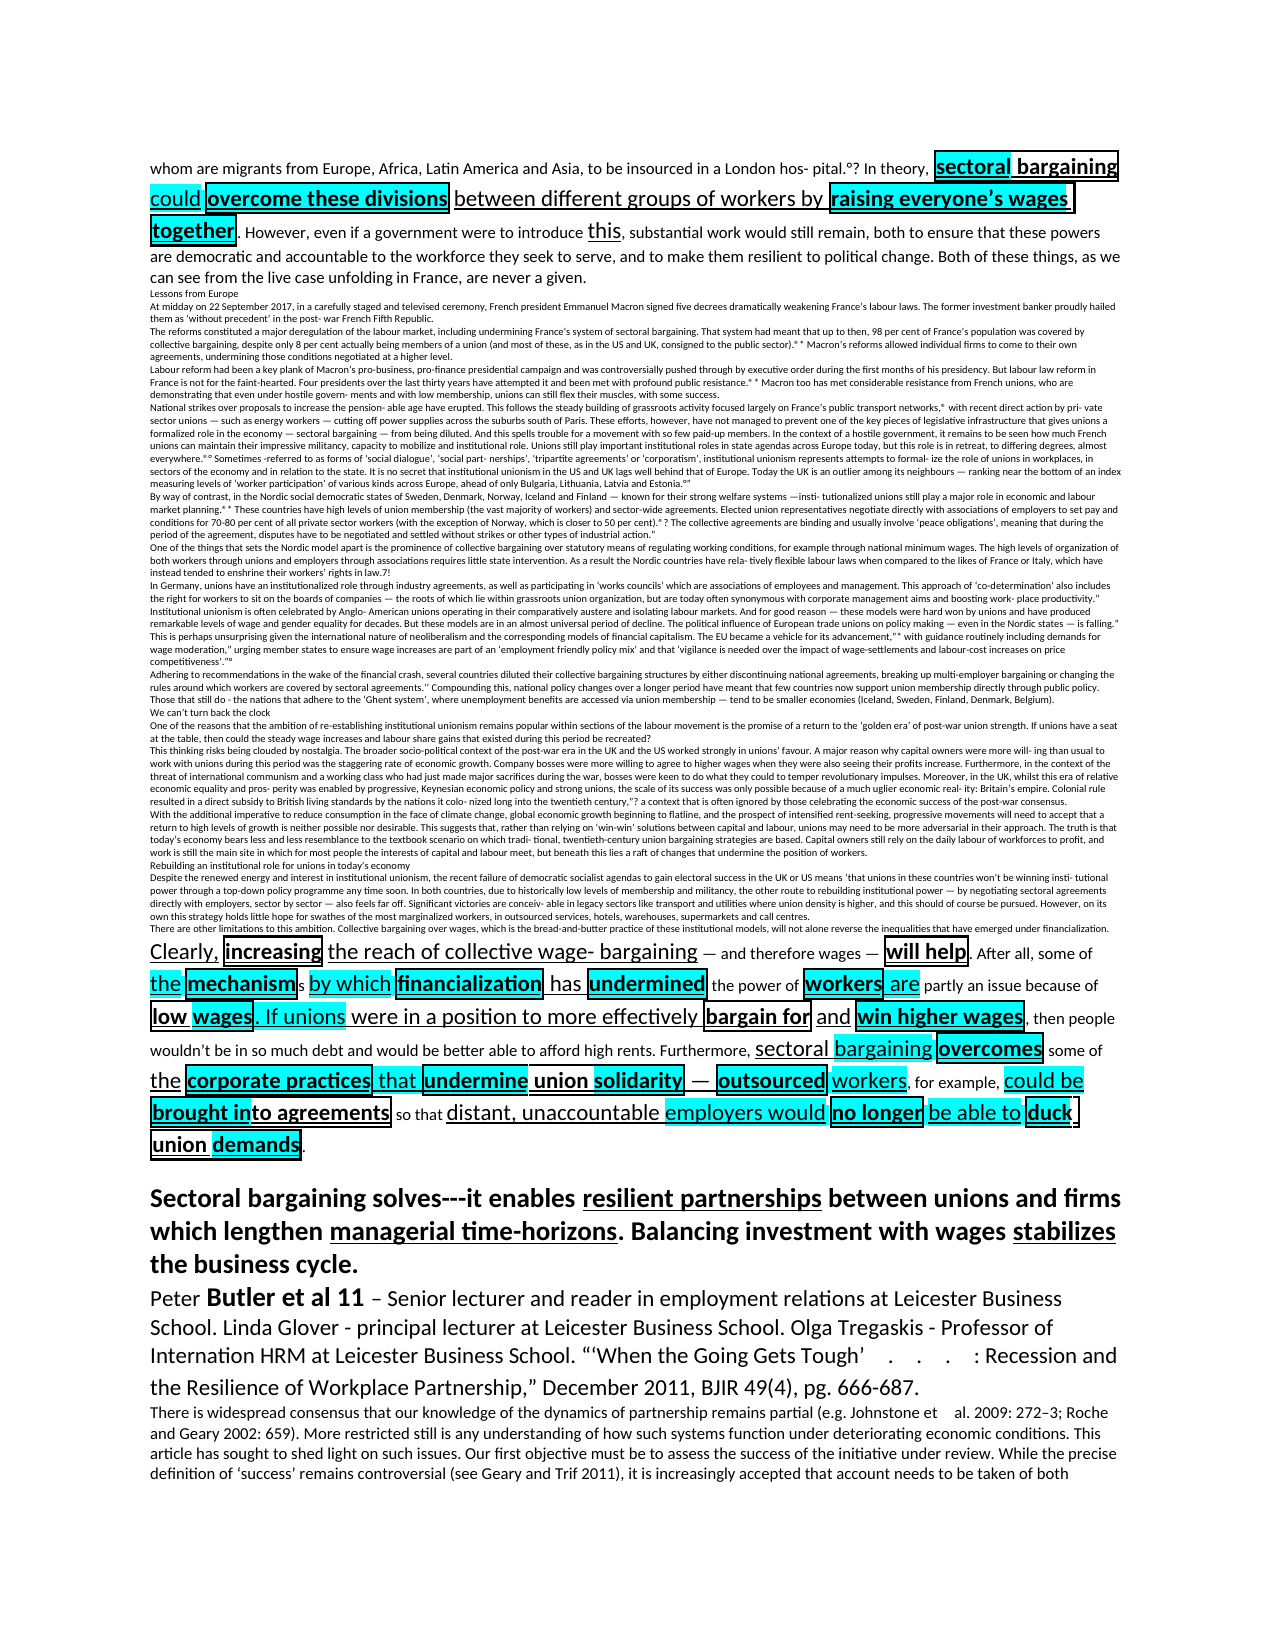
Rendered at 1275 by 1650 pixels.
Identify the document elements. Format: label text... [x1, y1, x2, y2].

text One of the reasons that the ambition of re-establishing institutional unionism remains popular within sections of the labour movement is the promise of a return to the ‘golden era’ of post-war union strength. If unions have a seat at the table, then could the steady wage increases and labour share gains that existed during this period be recreated? [150, 719, 1125, 745]
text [150, 150, 1125, 287]
text Labour reform had been a key plank of Macron’s pro-business, pro-finance presidential campaign and was controversially pushed through by executive order during the first months of his presidency. But labour law reform in France is not for the faint-hearted. Four presidents over the last thirty years have attempted it and been met with profound public resistance.®* Macron too has met considerable resistance from French unions, who are demonstrating that even under hostile govern- ments and with low membership, unions can still flex their muscles, with some success. [150, 363, 1125, 402]
text By way of contrast, in the Nordic social democratic states of Sweden, Denmark, Norway, Iceland and Finland — known for their strong welfare systems —insti- tutionalized unions still play a major role in economic and labour market planning.®* These countries have high levels of union membership (the vast majority of workers) and sector-wide agreements. Elected union representatives negotiate directly with associations of employers to set pay and conditions for 70-80 per cent of all private sector workers (with the exception of Norway, which is closer to 50 per cent).®? The collective agreements are binding and usually involve ‘peace obligations’, meaning that during the period of the agreement, disputes have to be negotiated and settled without strikes or other types of industrial action.” [150, 491, 1125, 541]
text Clearly, increasing the reach of collective wage- bargaining — and therefore wages — will help. After all, some of the mechanisms by which financialization has undermined the power of workers are partly an issue because of low wages. If unions were in a position to more effectively bargain for and win higher wages, then people wouldn’t be in so much debt and would be better able to afford high rents. Furthermore, sectoral bargaining overcomes some of the corporate practices that undermine union solidarity — outsourced workers, for example, could be brought into agreements so that distant, unaccountable employers would no longer be able to duck union demands. [150, 935, 1125, 1161]
text At midday on 22 September 2017, in a carefully staged and televised ceremony, French president Emmanuel Macron signed five decrees dramatically weakening France’s labour laws. The former investment banker proudly hailed them as ‘without precedent’ in the post- war French Fifth Republic. [150, 300, 1125, 325]
text Peter Butler et al 11 – Senior lecturer and reader in employment relations at Leicester Business School. Linda Glover - principal lecturer at Leicester Business School. Olga Tregaskis - Professor of Internation HRM at Leicester Business School. “‘When the Going Gets Tough’ . . . : Recession and the Resilience of Workplace Partnership,” December 2011, BJIR 49(4), pg. 666-687. [150, 1281, 1125, 1403]
text This is perhaps unsurprising given the international nature of neoliberalism and the corresponding models of financial capitalism. The EU became a vehicle for its advancement,”* with guidance routinely including demands for wage moderation,” urging member states to ensure wage increases are part of an ‘employment friendly policy mix’ and that ‘vigilance is needed over the impact of wage-settlements and labour-cost increases on price competitiveness’.”° [150, 630, 1125, 668]
text One of the things that sets the Nordic model apart is the prominence of collective bargaining over statutory means of regulating working conditions, for example through national minimum wages. The high levels of organization of both workers through unions and employers through associations requires little state intervention. As a result the Nordic countries have rela- tively flexible labour laws when compared to the likes of France or Italy, which have instead tended to enshrine their workers’ rights in law.7! [150, 541, 1125, 579]
text The reforms constituted a major deregulation of the labour market, including undermining France’s system of sectoral bargaining. That system had meant that up to then, 98 per cent of France’s population was covered by collective bargaining, despite only 8 per cent actually being members of a union (and most of these, as in the US and UK, consigned to the public sector).®* Macron’s reforms allowed individual firms to come to their own agreements, undermining those conditions negotiated at a higher level. [150, 325, 1125, 363]
text Rebuilding an institutional role for unions in today’s economy [150, 859, 1125, 872]
text Lessons from Europe [150, 287, 1125, 300]
subtitle Sectoral bargaining solves---it enables resilient partnerships between unions and firms which lengthen managerial time-horizons. Balancing investment with wages stabilizes the business cycle. [150, 1181, 1125, 1281]
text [150, 1403, 1125, 1484]
